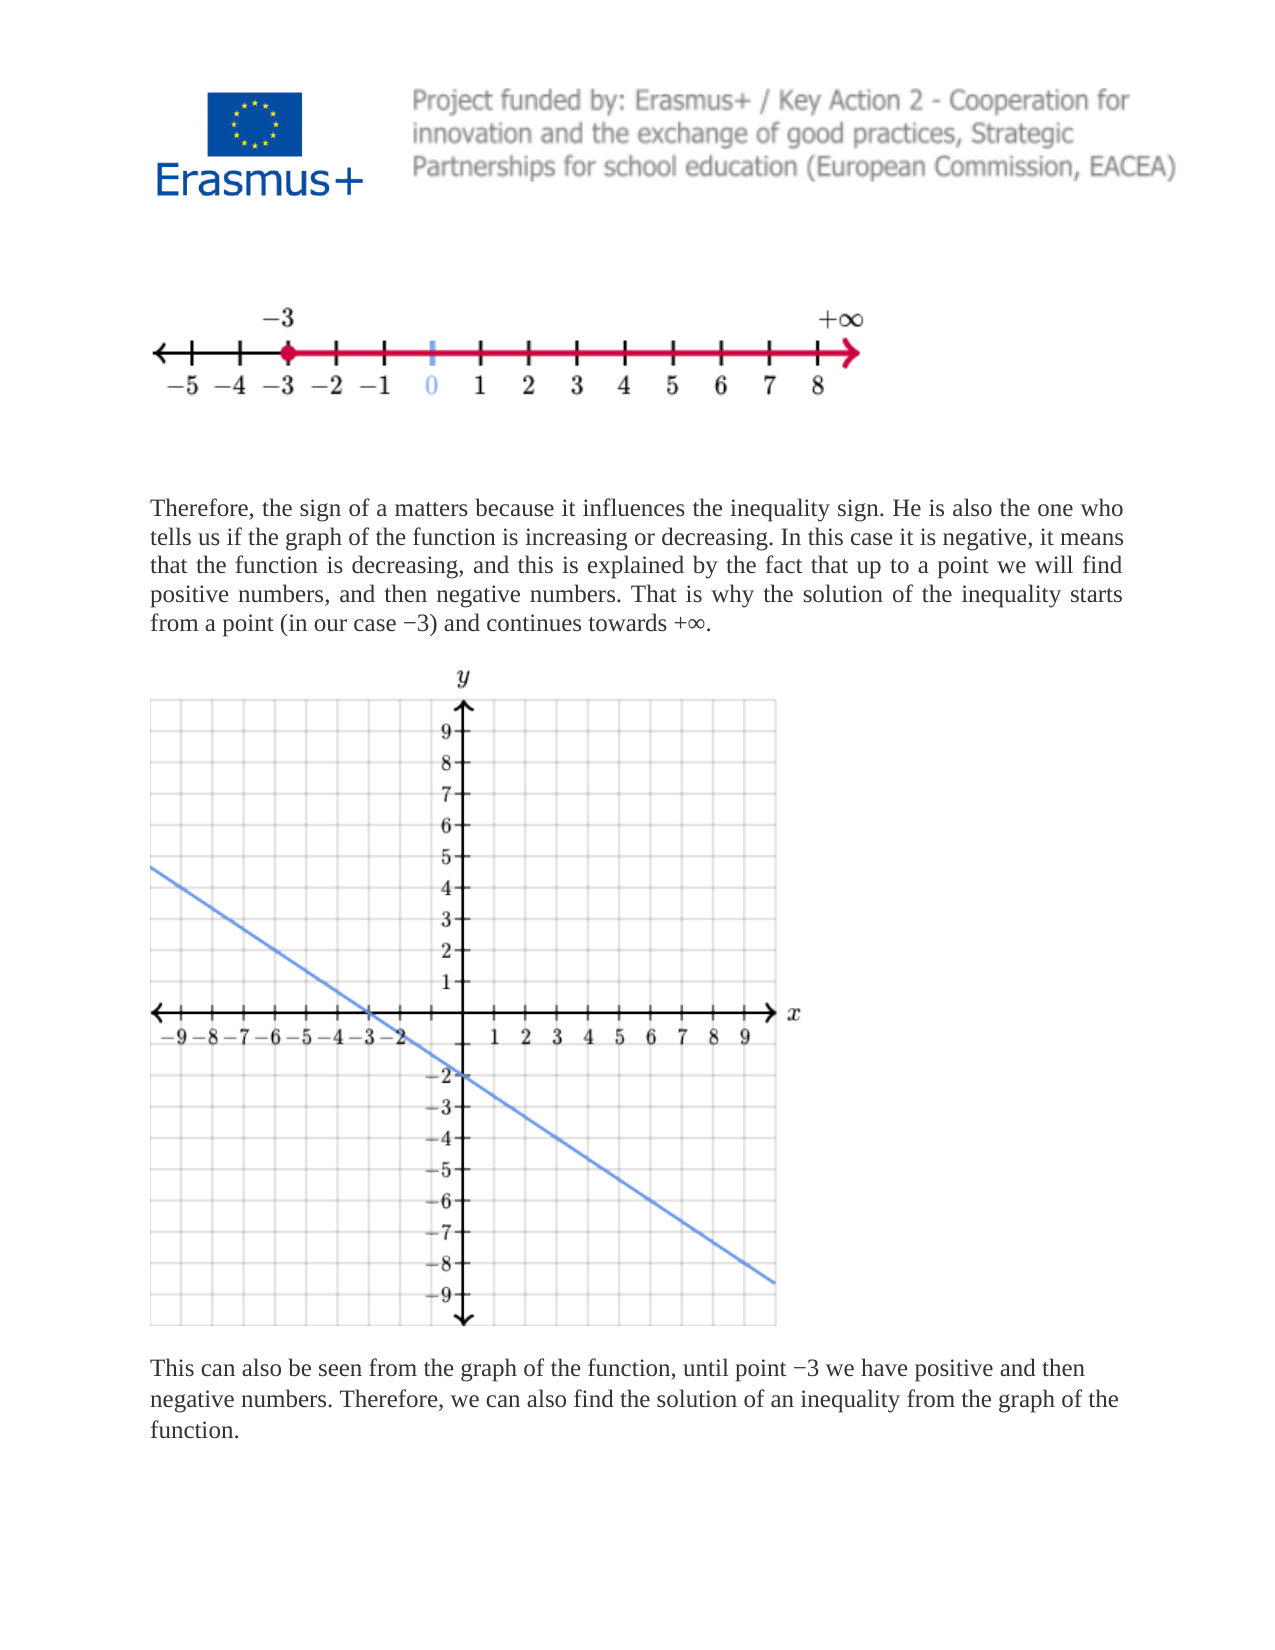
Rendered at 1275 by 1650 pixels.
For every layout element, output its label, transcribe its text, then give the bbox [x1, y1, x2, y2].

picture [150, 300, 882, 410]
text This can also be seen from the graph of the function, until point −3 we have positive and then negative numbers. Therefore, we can also find the solution of an inequality from the graph of the function. [150, 1353, 1125, 1444]
text Therefore, the sign of a matters because it influences the inequality sign. He is also the one who tells us if the graph of the function is increasing or decreasing. In this case it is negative, it means that the function is decreasing, and this is explained by the fact that up to a point we will find positive numbers, and then negative numbers. That is why the solution of the inequality starts from a point (in our case −3) and continues towards +∞. [150, 493, 1125, 637]
picture [403, 76, 1182, 186]
picture [150, 75, 365, 198]
picture [150, 661, 814, 1326]
